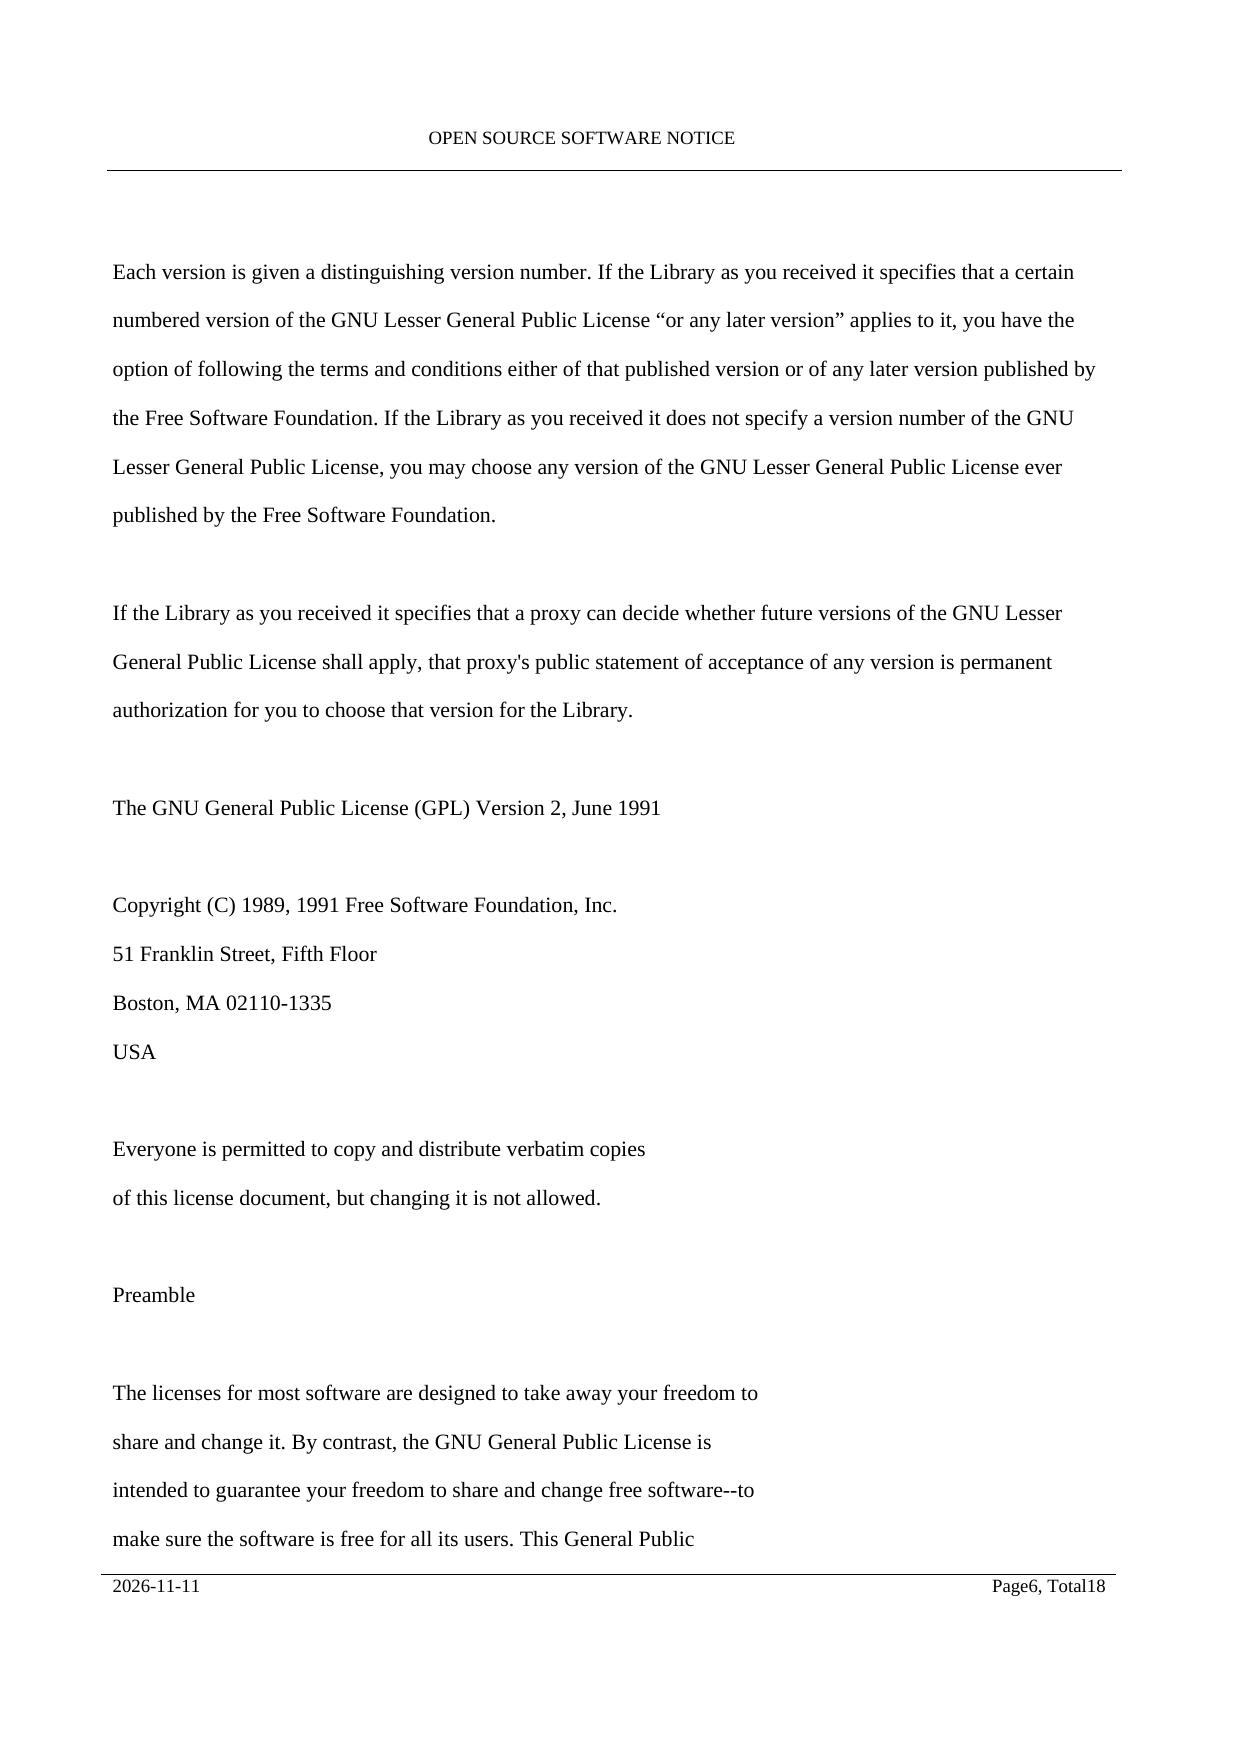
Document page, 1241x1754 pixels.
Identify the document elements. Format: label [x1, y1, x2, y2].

text [112, 206, 1128, 1555]
